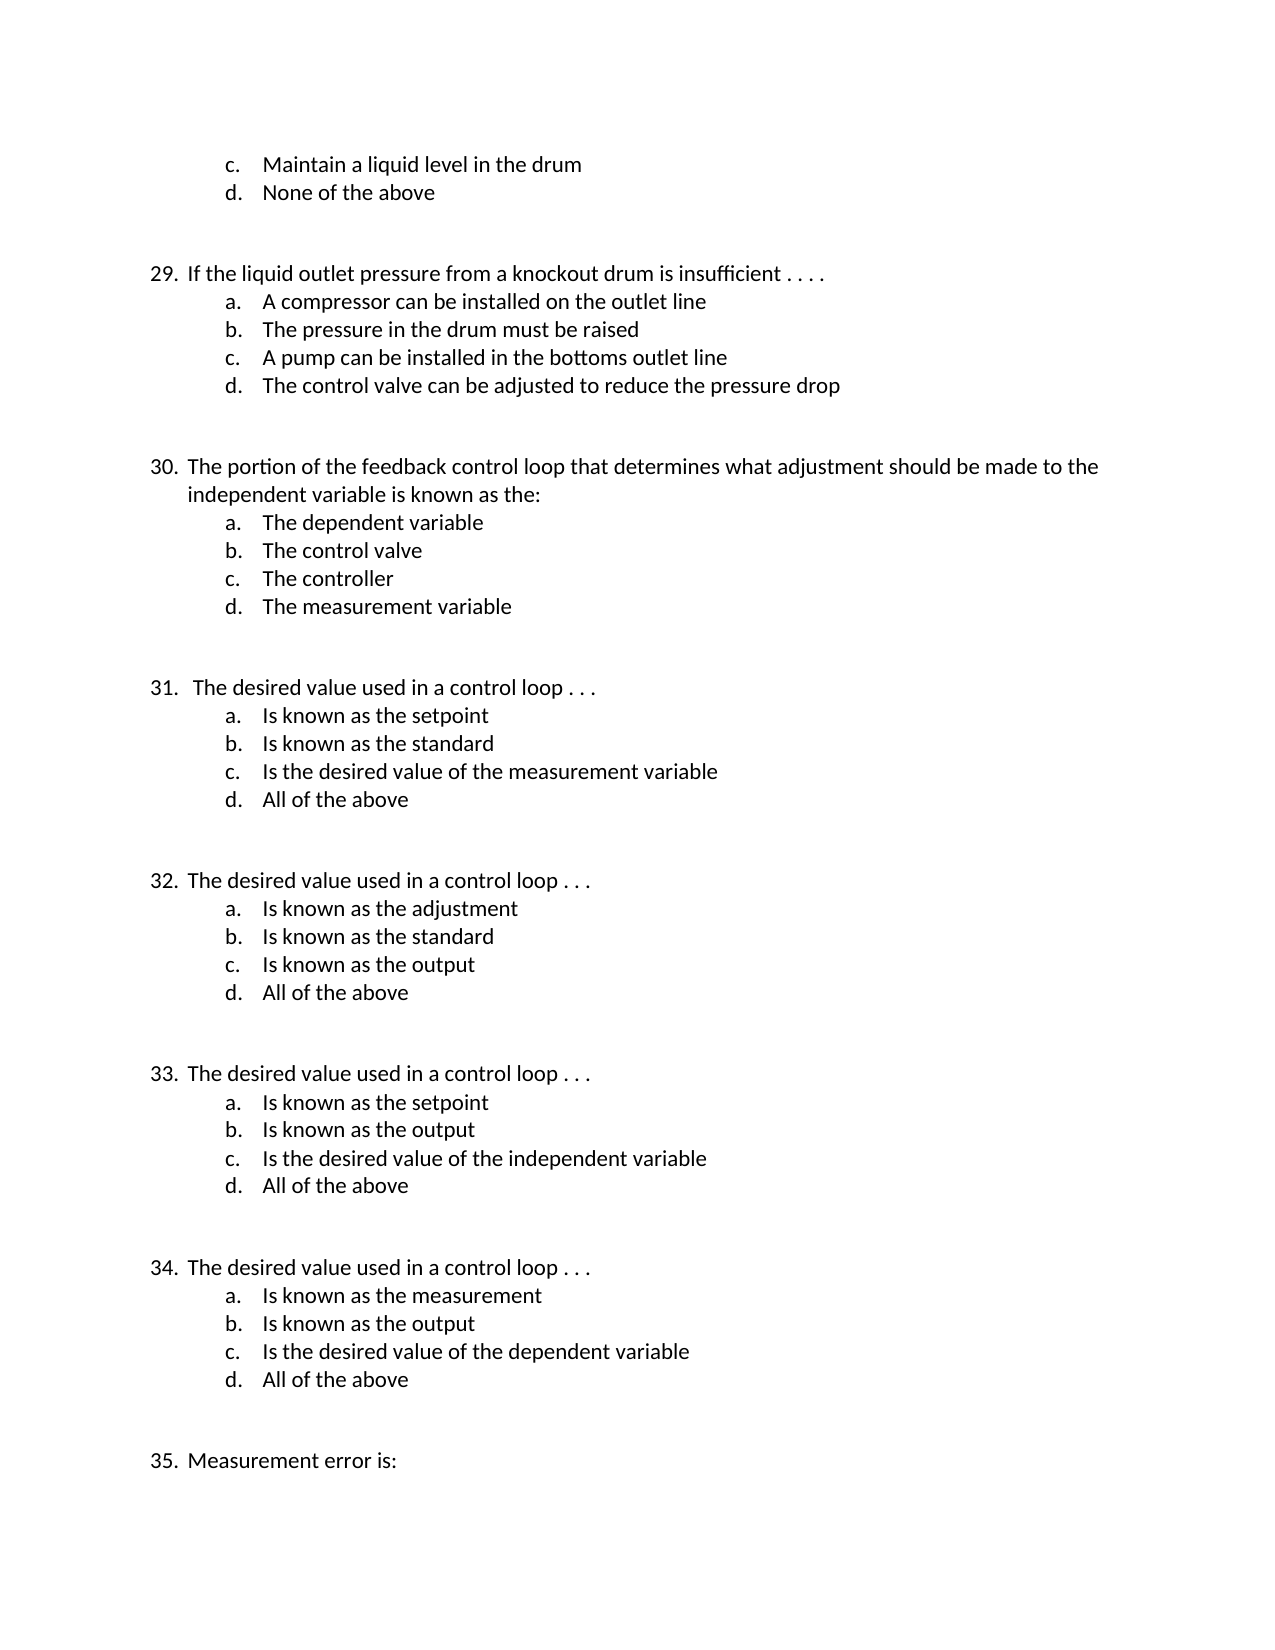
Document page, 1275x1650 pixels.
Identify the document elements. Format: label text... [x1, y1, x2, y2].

list Is known as the setpoint [225, 701, 1125, 729]
list The control valve [225, 536, 1125, 564]
list Is known as the output [225, 1309, 1125, 1337]
list A pump can be installed in the bottoms outlet line [225, 343, 1125, 371]
list If the liquid outlet pressure from a knockout drum is insufficient . . . . [150, 259, 1125, 287]
list Is known as the setpoint [225, 1088, 1125, 1116]
list Is known as the measurement [225, 1281, 1125, 1309]
list Maintain a liquid level in the drum [225, 150, 1125, 178]
list Is known as the standard [225, 922, 1125, 951]
list All of the above [225, 1365, 1125, 1393]
list Is known as the standard [225, 729, 1125, 757]
list The desired value used in a control loop . . . [150, 1059, 1125, 1088]
list The desired value used in a control loop . . . [150, 673, 1125, 701]
list Is the desired value of the dependent variable [225, 1337, 1125, 1365]
list Measurement error is: [150, 1446, 1125, 1474]
list Is known as the output [225, 951, 1125, 978]
list The pressure in the drum must be raised [225, 315, 1125, 343]
list None of the above [225, 178, 1125, 206]
list Is known as the adjustment [225, 894, 1125, 922]
list Is the desired value of the measurement variable [225, 757, 1125, 785]
list The portion of the feedback control loop that determines what adjustment should be made to the independent variable is known as the: [150, 452, 1125, 508]
list All of the above [225, 978, 1125, 1007]
list The desired value used in a control loop . . . [150, 1253, 1125, 1281]
list The controller [225, 564, 1125, 592]
list Is known as the output [225, 1116, 1125, 1144]
list All of the above [225, 785, 1125, 813]
list Is the desired value of the independent variable [225, 1144, 1125, 1172]
list The control valve can be adjusted to reduce the pressure drop [225, 371, 1125, 399]
list The desired value used in a control loop . . . [150, 866, 1125, 894]
list The measurement variable [225, 592, 1125, 620]
list All of the above [225, 1172, 1125, 1200]
list A compressor can be installed on the outlet line [225, 287, 1125, 315]
list The dependent variable [225, 508, 1125, 536]
